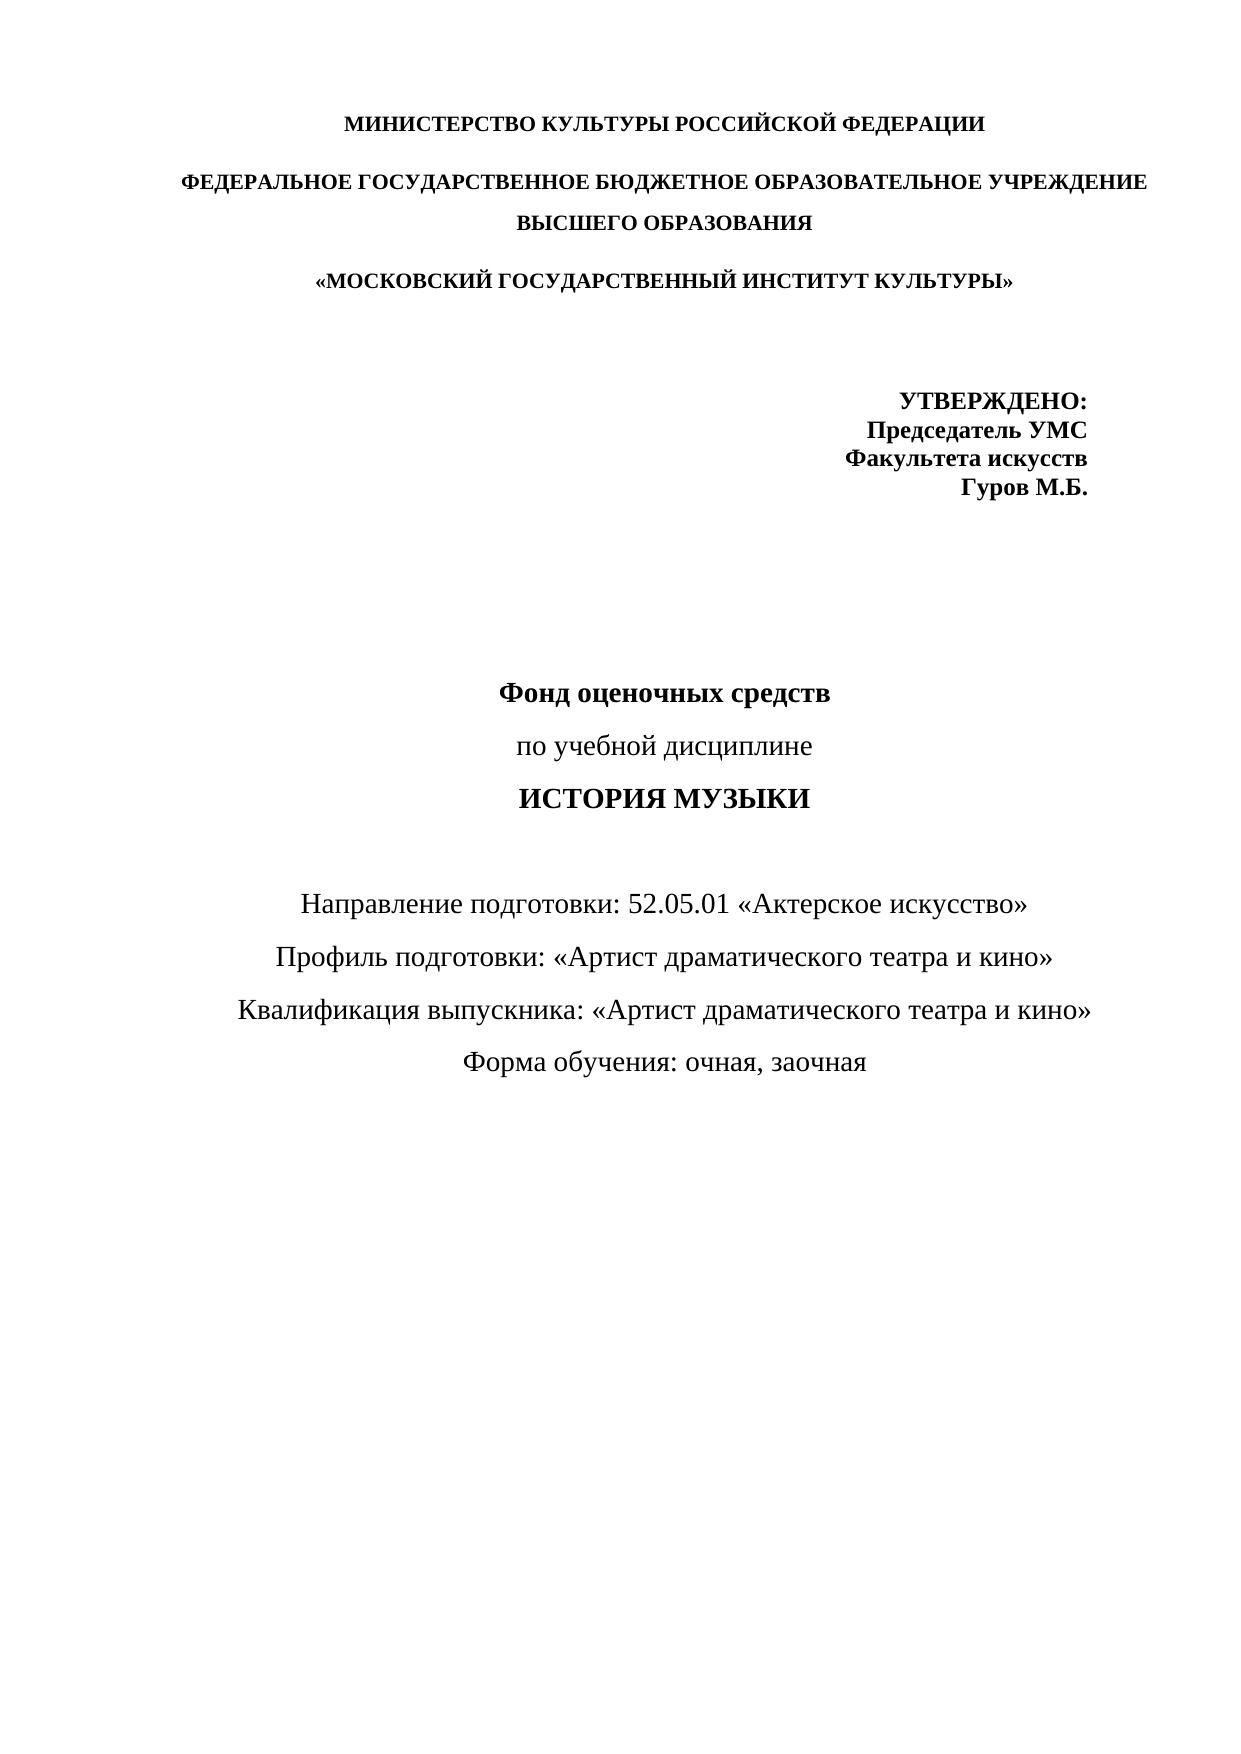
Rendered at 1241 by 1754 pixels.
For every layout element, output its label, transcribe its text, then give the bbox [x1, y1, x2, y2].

text «МОСКОВСКИЙ ГОСУДАРСТВЕННЫЙ ИНСТИТУТ КУЛЬТУРЫ» [180, 268, 1148, 293]
subtitle Фонд оценочных средств [181, 676, 1149, 709]
text МИНИСТЕРСТВО КУЛЬТУРЫ РОССИЙСКОЙ ФЕДЕРАЦИИ [181, 111, 1149, 136]
text ФЕДЕРАЛЬНОЕ ГОСУДАРСТВЕННОЕ БЮДЖЕТНОЕ ОБРАЗОВАТЕЛЬНОЕ УЧРЕЖДЕНИЕ ВЫСШЕГО ОБРАЗОВАНИЯ [181, 169, 1148, 236]
text по учебной дисциплине [180, 728, 1148, 762]
table_header УТВЕРЖДЕНО: Председатель УМС Факультета искусств Гуров М.Б. [656, 386, 1099, 501]
text Квалификация выпускника: «Артист драматического театра и кино» Форма обучения: очная, заочная [237, 992, 1092, 1078]
subtitle ИСТОРИЯ МУЗЫКИ [181, 781, 1148, 815]
text Направление подготовки: 52.05.01 «Актерское искусство» Профиль подготовки: «Артист драматического театра и кино» [275, 886, 1053, 973]
